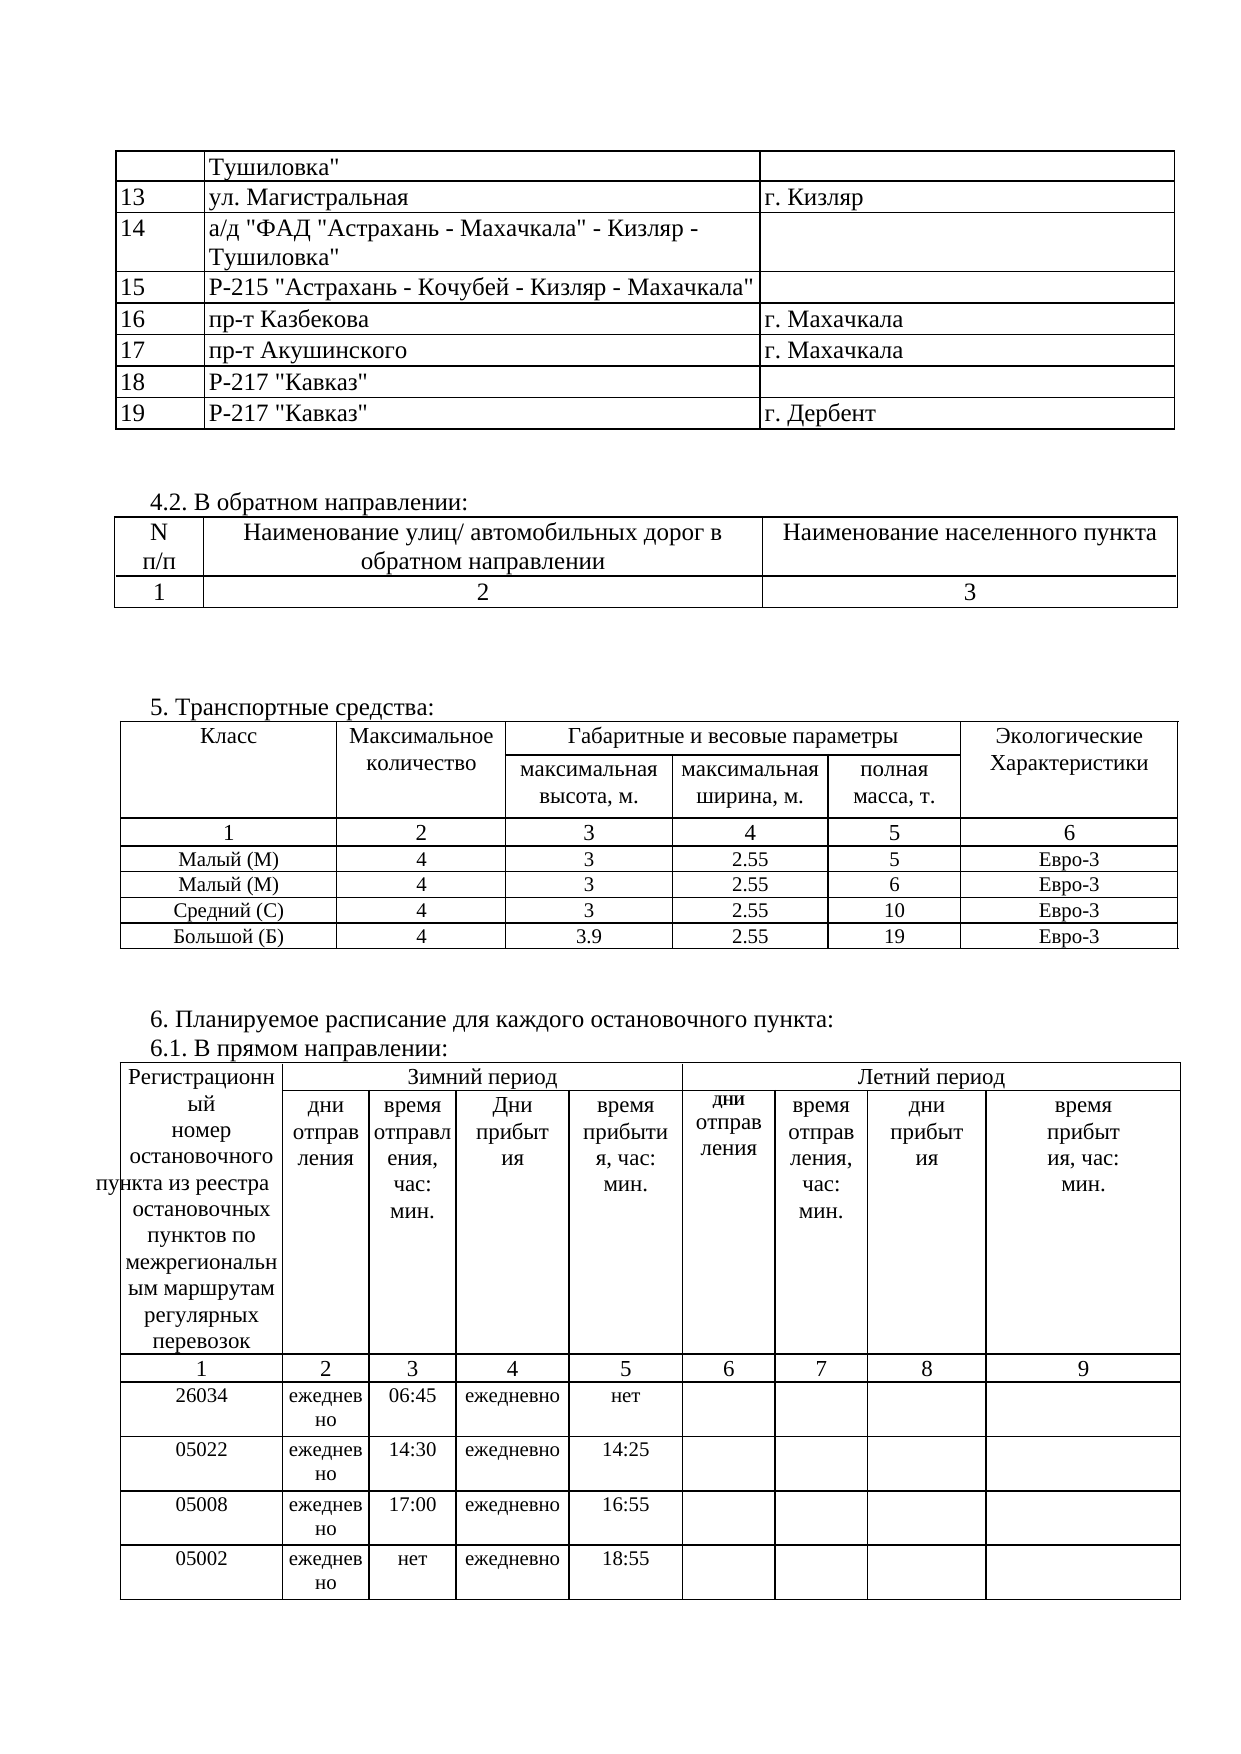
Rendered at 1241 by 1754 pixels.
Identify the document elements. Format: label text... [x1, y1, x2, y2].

table_cell 6 [829, 872, 960, 896]
table_cell г. Махачкала [761, 335, 1174, 365]
table_cell 05002 [121, 1546, 282, 1599]
table_cell 5 [829, 847, 960, 871]
table_cell 05022 [121, 1437, 282, 1490]
table_cell ул. Магистральная [205, 182, 759, 212]
table_cell 1 [121, 819, 336, 845]
table_cell [761, 213, 1174, 271]
text 5. Транспортные средства: [150, 692, 1090, 721]
table_cell [683, 1492, 774, 1544]
table_cell [776, 1546, 867, 1599]
table_cell 14:30 [370, 1437, 455, 1490]
table_cell [987, 1437, 1180, 1490]
table_header Экологические Характеристики [961, 722, 1177, 817]
table_cell ежедневно [283, 1383, 368, 1436]
table_cell 5 [570, 1355, 682, 1381]
table_cell [868, 1383, 985, 1436]
table_cell 05008 [121, 1492, 282, 1544]
table_cell 2 [337, 819, 505, 845]
table_cell 4 [673, 819, 827, 845]
table_cell 3 [506, 872, 672, 896]
table_cell [776, 1492, 867, 1544]
table_cell Дни прибыт ия [457, 1091, 568, 1353]
table_cell 13 [117, 182, 204, 212]
table_cell [761, 152, 1174, 180]
table_cell [761, 272, 1174, 302]
table_cell 3 [506, 819, 672, 845]
table_cell Евро-3 [961, 872, 1177, 896]
table_cell Малый (М) [121, 872, 336, 896]
table_cell Большой (Б) [121, 924, 336, 948]
table_cell нет [570, 1383, 682, 1436]
table_cell [868, 1492, 985, 1544]
table_cell время прибыти я, час: мин. [570, 1091, 682, 1353]
table_cell полная масса, т. [829, 756, 960, 817]
table_cell 2 [204, 577, 762, 606]
table_cell 3.9 [506, 924, 672, 948]
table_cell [205, 213, 759, 271]
table_cell Евро-3 [961, 898, 1177, 922]
table_cell 06:45 [370, 1383, 455, 1436]
table_cell 10 [829, 898, 960, 922]
table_cell 14 [117, 213, 204, 271]
table_cell [683, 1437, 774, 1490]
table_cell [868, 1437, 985, 1490]
table_cell дни прибыт ия [868, 1091, 985, 1353]
table_cell 19 [117, 398, 204, 428]
table_cell 15 [117, 272, 204, 302]
table_cell [776, 1383, 867, 1436]
table_cell Р-217 "Кавказ" [205, 367, 759, 397]
table_cell пр-т Казбекова [205, 304, 759, 334]
table_cell ежедневно [283, 1546, 368, 1599]
table_header Максимальное количество [337, 722, 505, 817]
table_cell 2.55 [673, 898, 827, 922]
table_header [121, 1063, 282, 1353]
table_header Класс [121, 722, 336, 817]
text 6.1. В прямом направлении: [150, 1033, 1090, 1062]
table_cell пр-т Акушинского [205, 335, 759, 365]
table_cell 16:55 [570, 1492, 682, 1544]
table_cell 4 [337, 924, 505, 948]
table_cell 3 [506, 847, 672, 871]
table_cell 4 [337, 898, 505, 922]
text 6. Планируемое расписание для каждого остановочного пункта: [150, 1004, 1090, 1033]
table_cell Р-217 "Кавказ" [205, 398, 759, 428]
table_cell [868, 1546, 985, 1599]
table_header Летний период [683, 1063, 1180, 1090]
table_cell дни отправ ления [283, 1091, 368, 1353]
table_cell 17 [117, 335, 204, 365]
table_cell [987, 1546, 1180, 1599]
table_header N п/п [115, 518, 203, 575]
table_header Наименование населенного пункта [763, 518, 1177, 575]
table_cell 4 [457, 1355, 568, 1381]
table_cell 9 [987, 1355, 1180, 1381]
table_cell 14:25 [570, 1437, 682, 1490]
table_cell 2.55 [673, 847, 827, 871]
table_cell 5 [829, 819, 960, 845]
table_cell нет [370, 1546, 455, 1599]
table_cell Евро-3 [961, 847, 1177, 871]
table_header Габаритные и весовые параметры [506, 722, 960, 754]
table_cell г. Дербент [761, 398, 1174, 428]
table_cell 3 [506, 898, 672, 922]
table_header Зимний период [283, 1063, 682, 1090]
table_cell время прибыт ия, час: мин. [987, 1091, 1180, 1353]
table_cell максимальная ширина, м. [673, 756, 827, 817]
table_cell [683, 1383, 774, 1436]
table_cell 2.55 [673, 872, 827, 896]
table_cell 16 [117, 304, 204, 334]
table_cell [683, 1546, 774, 1599]
table_cell время отправл ения, час: мин. [370, 1091, 455, 1353]
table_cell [205, 272, 759, 302]
table_cell 3 [763, 575, 1177, 606]
table_cell 1 [121, 1355, 282, 1381]
table_cell г. Махачкала [761, 304, 1174, 334]
table_cell 4 [337, 872, 505, 896]
table_cell [761, 367, 1174, 397]
table_cell 3 [370, 1355, 455, 1381]
table_cell Евро-3 [961, 924, 1177, 948]
table_cell 8 [868, 1355, 985, 1381]
table_cell ежедневно [457, 1437, 568, 1490]
table_cell ДНИ отправ ления [683, 1091, 774, 1353]
text 4.2. В обратном направлении: [150, 487, 1090, 516]
table_cell 6 [961, 819, 1177, 845]
table_cell 2.55 [673, 924, 827, 948]
table_cell 2 [283, 1355, 368, 1381]
table_cell 18:55 [570, 1546, 682, 1599]
table_cell 12 [117, 152, 204, 180]
table_cell 1 [115, 576, 203, 606]
table_cell 6 [683, 1355, 774, 1381]
table_cell ежедневно [283, 1437, 368, 1490]
table_header Наименование улиц/ автомобильных дорог в обратном направлении [204, 518, 762, 575]
table_cell 26034 [121, 1383, 282, 1436]
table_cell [205, 152, 759, 180]
table_cell [987, 1492, 1180, 1544]
table_cell время отправ ления, час: мин. [776, 1091, 867, 1353]
table_cell ежедневно [457, 1546, 568, 1599]
table_cell [776, 1437, 867, 1490]
table_cell Малый (М) [121, 847, 336, 871]
table_cell 17:00 [370, 1492, 455, 1544]
table_cell 19 [829, 924, 960, 948]
table_cell г. Кизляр [761, 182, 1174, 212]
table_cell 18 [117, 367, 204, 397]
table_cell ежедневно [283, 1492, 368, 1544]
table_cell ежедневно [457, 1492, 568, 1544]
table_cell Средний (С) [121, 898, 336, 922]
table_cell ежедневно [457, 1383, 568, 1436]
table_cell максимальная высота, м. [506, 756, 672, 817]
table_cell 4 [337, 847, 505, 871]
table_cell [987, 1383, 1180, 1436]
table_cell 7 [776, 1355, 867, 1381]
